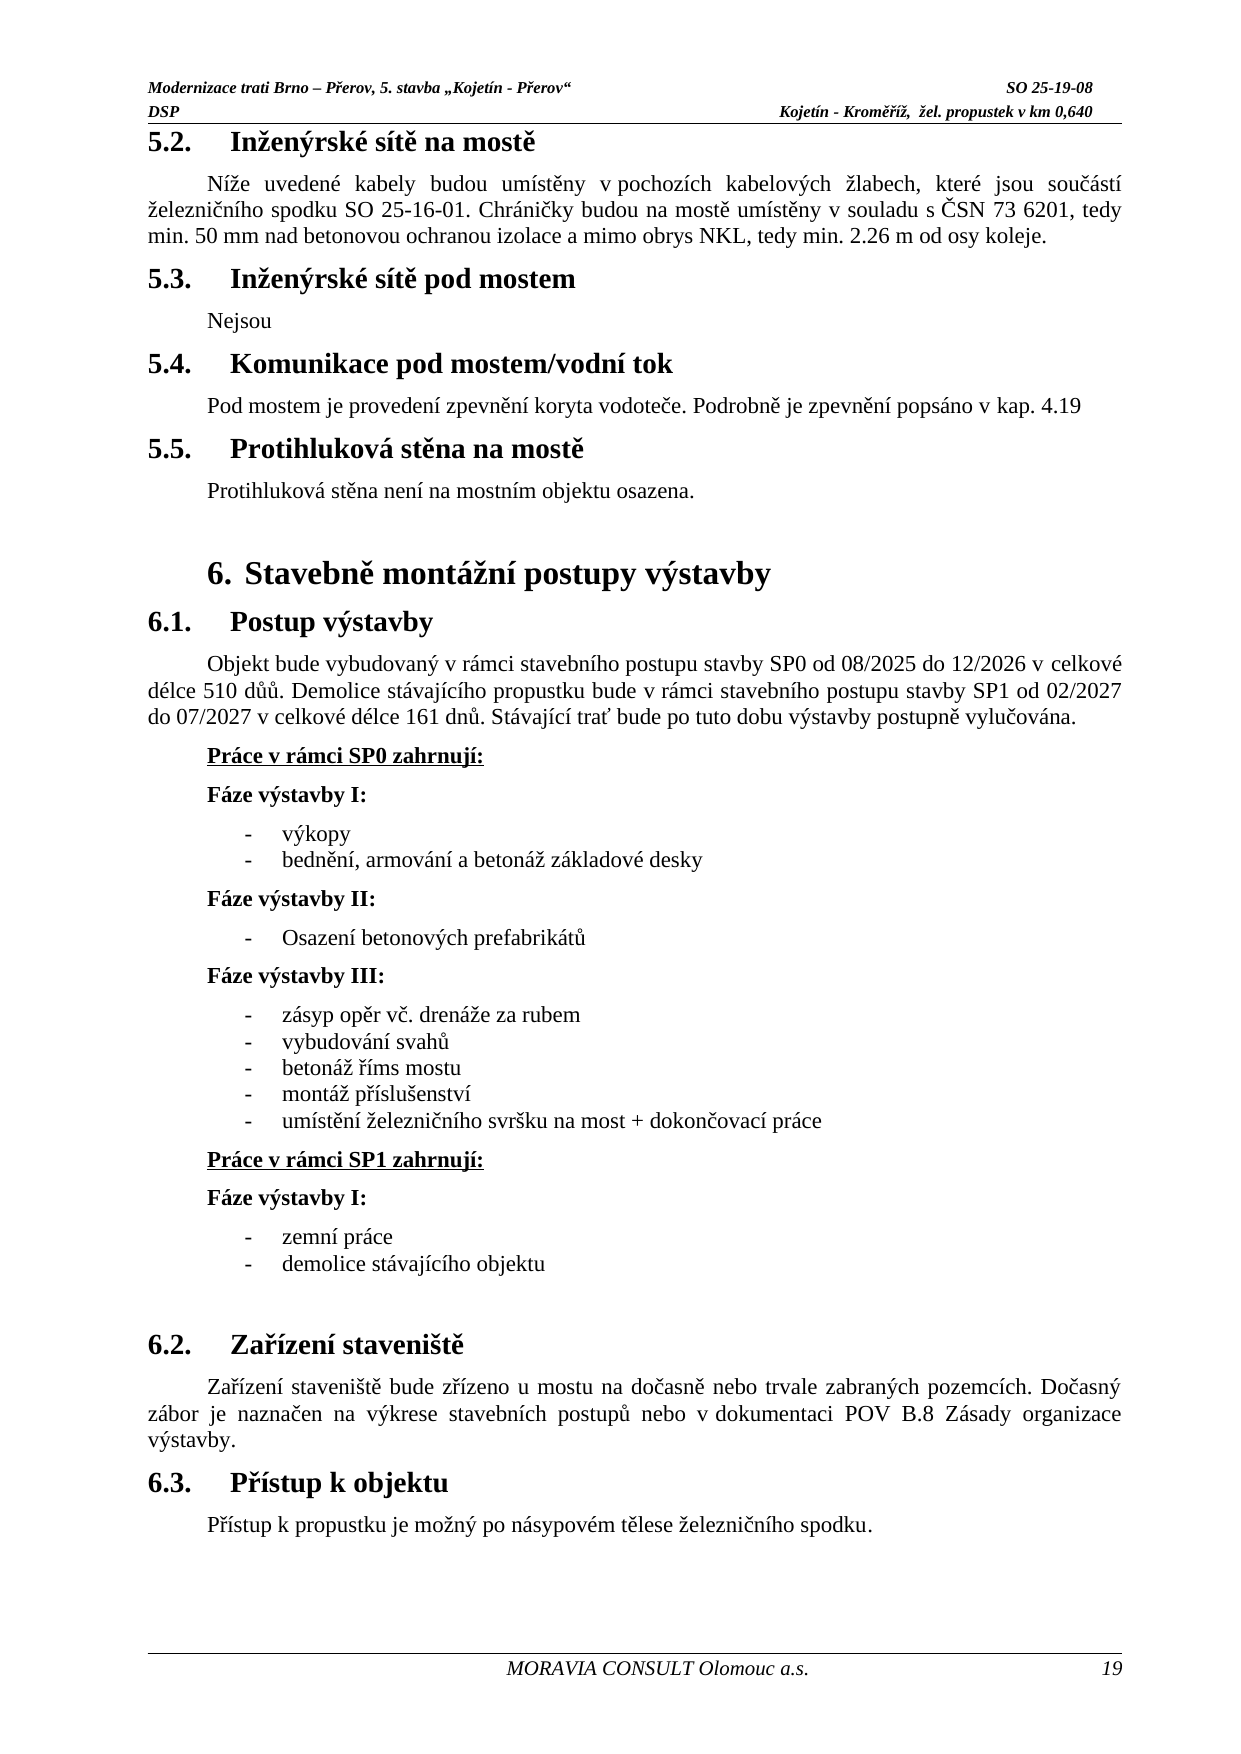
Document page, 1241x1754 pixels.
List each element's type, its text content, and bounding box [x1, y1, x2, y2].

subtitle Protihluková stěna na mostě [148, 431, 1122, 464]
subtitle Postup výstavby [148, 604, 1122, 638]
text Protihluková stěna není na mostním objektu osazena. [148, 477, 1122, 503]
subtitle Přístup k objektu [148, 1465, 1122, 1498]
text Fáze výstavby I: [148, 781, 1122, 807]
text Práce v rámci SP0 zahrnují: [148, 742, 1122, 768]
list Osazení betonových prefabrikátů [244, 924, 1122, 950]
list vybudování svahů [244, 1028, 1122, 1054]
list zemní práce [244, 1223, 1122, 1250]
list výkopy [244, 819, 1122, 846]
text Fáze výstavby II: [148, 885, 1122, 911]
subtitle Zařízení staveniště [148, 1327, 1122, 1361]
text Fáze výstavby I: [148, 1184, 1122, 1211]
list zásyp opěr vč. drenáže za rubem [244, 1001, 1122, 1028]
list betonáž říms mostu [244, 1054, 1122, 1080]
text Nejsou [148, 307, 1122, 334]
list umístění železničního svršku na most + dokončovací práce [244, 1107, 1122, 1133]
subtitle Stavebně montážní postupy výstavby [207, 553, 1122, 592]
text Níže uvedené kabely budou umístěny v pochozích kabelových žlabech, které jsou součástí železničního spodku SO 25-16-01. Chráničky budou na mostě umístěny v souladu s ČSN 73 6201, tedy min. 50 mm nad betonovou ochranou izolace a mimo obrys NKL, tedy min. 2.26 m od osy koleje. [148, 170, 1122, 249]
list demolice stávajícího objektu [244, 1250, 1122, 1276]
text Přístup k propustku je možný po násypovém tělese železničního spodku. [148, 1511, 1122, 1537]
text Pod mostem je provedení zpevnění koryta vodoteče. Podrobně je zpevnění popsáno v kap. 4.19 [148, 392, 1122, 418]
text Fáze výstavby III: [148, 962, 1122, 989]
subtitle Komunikace pod mostem/vodní tok [148, 346, 1122, 380]
subtitle Inženýrské sítě na mostě [148, 124, 1122, 157]
text Zařízení staveniště bude zřízeno u mostu na dočasně nebo trvale zabraných pozemcích. Dočasný zábor je naznačen na výkrese stavebních postupů nebo v dokumentaci POV B.8 Zásady organizace výstavby. [148, 1373, 1122, 1452]
text Práce v rámci SP1 zahrnují: [148, 1146, 1122, 1172]
list bednění, armování a betonáž základové desky [244, 846, 1122, 872]
text Objekt bude vybudovaný v rámci stavebního postupu stavby SP0 od 08/2025 do 12/2026 v celkové délce 510 důů. Demolice stávajícího propustku bude v rámci stavebního postupu stavby SP1 od 02/2027 do 07/2027 v celkové délce 161 dnů. Stávající trať bude po tuto dobu výstavby postupně vylučována. [148, 650, 1122, 729]
list montáž příslušenství [244, 1080, 1122, 1107]
subtitle Inženýrské sítě pod mostem [148, 261, 1122, 295]
